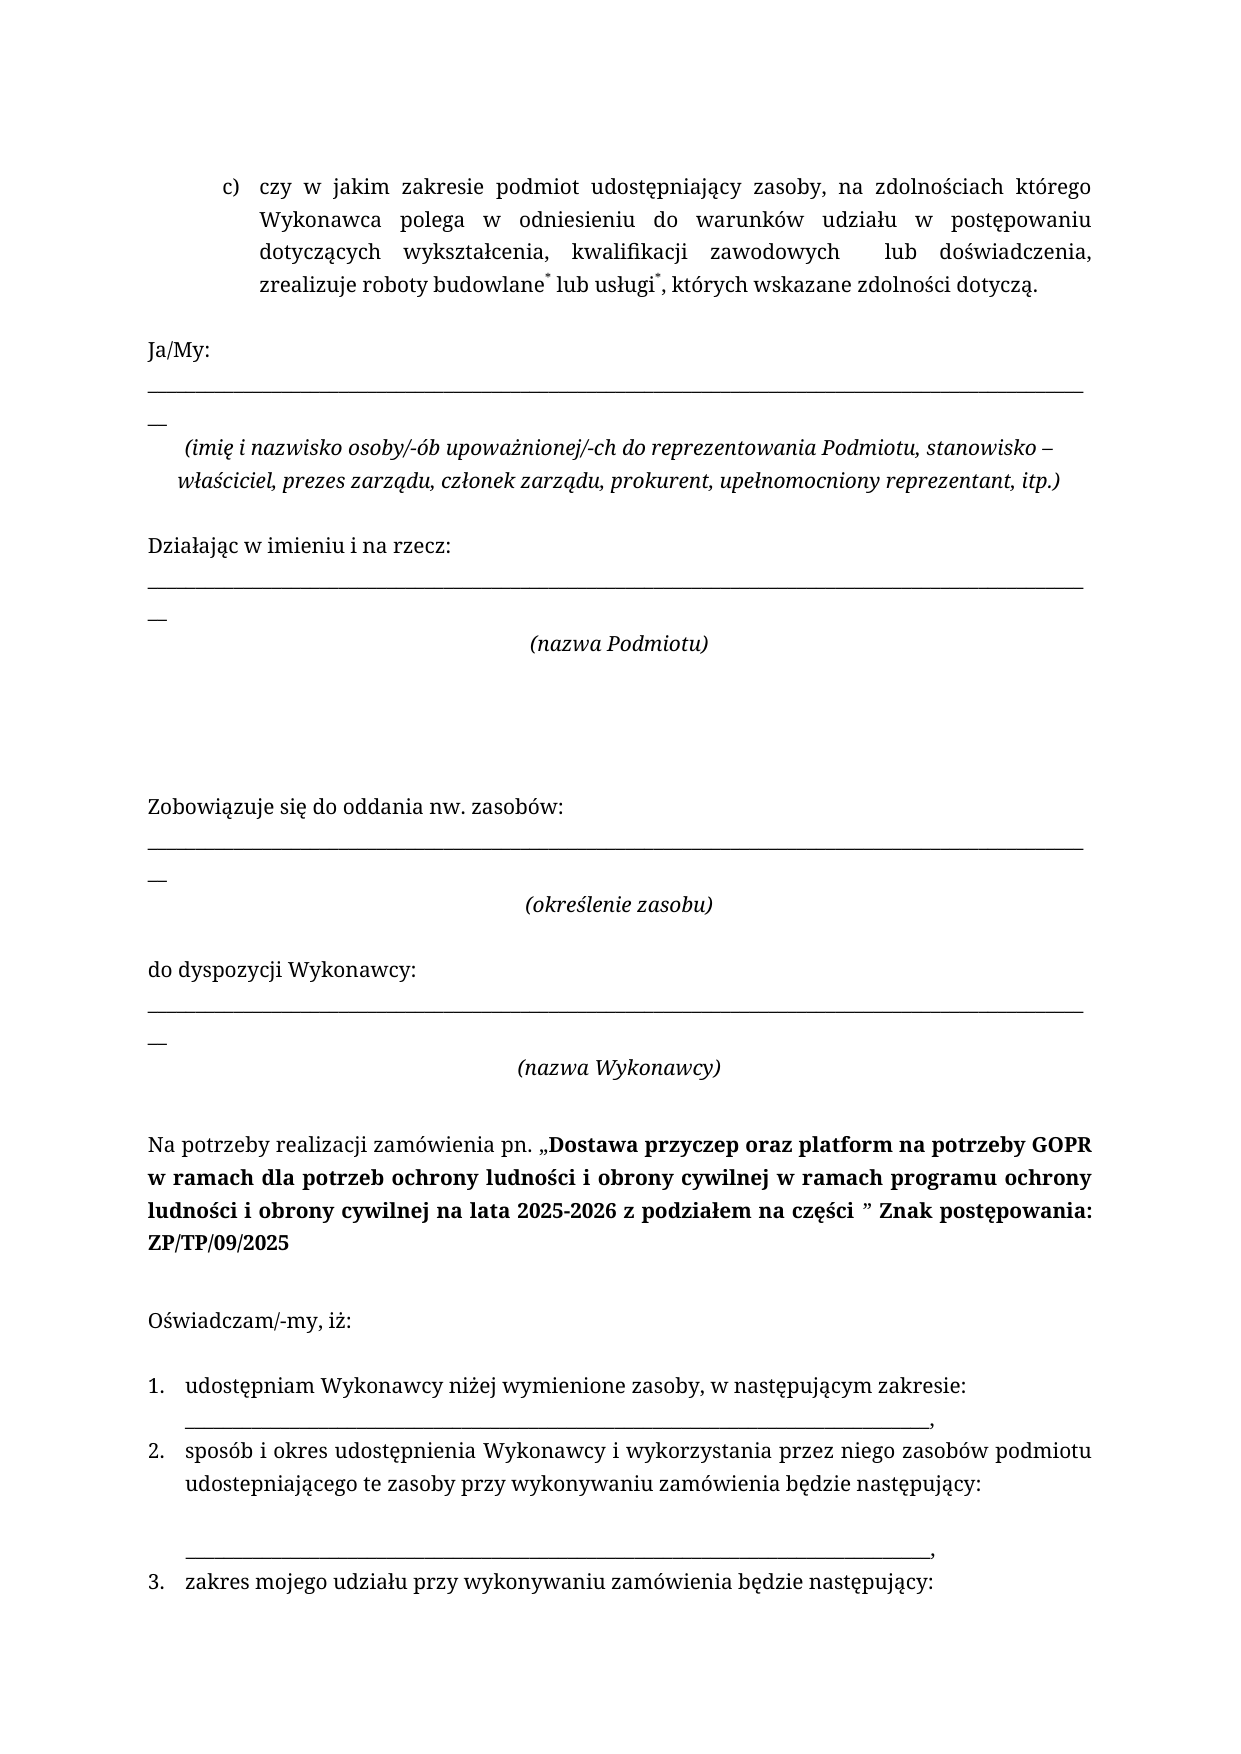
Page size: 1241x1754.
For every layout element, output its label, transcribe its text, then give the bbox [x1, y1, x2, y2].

list udostępniam Wykonawcy niżej wymienione zasoby, w następującym zakresie: [148, 1371, 1093, 1400]
text Ja/My: [148, 336, 1093, 364]
text Na potrzeby realizacji zamówienia pn. „Dostawa przyczep oraz platform na potrzeby GOPR w ramach dla potrzeb ochrony ludności i obrony cywilnej w ramach programu ochrony ludności i obrony cywilnej na lata 2025-2026 z podziałem na części ” Znak postępowania: ZP/TP/09/2025 [148, 1131, 1093, 1257]
text (nazwa Podmiotu) [148, 629, 1093, 657]
list sposób i okres udostępnienia Wykonawcy i wykorzystania przez niego zasobów podmiotu udostepniającego te zasoby przy wykonywaniu zamówienia będzie następujący: [148, 1437, 1093, 1498]
text ______________________________________________________________________________, [185, 1404, 1093, 1432]
text (określenie zasobu) [148, 890, 1093, 918]
text ____________________________________________________________________________________________________ [148, 988, 1093, 1049]
text do dyspozycji Wykonawcy: [148, 955, 1093, 983]
text (nazwa Wykonawcy) [148, 1053, 1093, 1081]
text Działając w imieniu i na rzecz: [148, 531, 1093, 560]
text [148, 1534, 1093, 1563]
text ____________________________________________________________________________________________________ [148, 368, 1093, 429]
text ____________________________________________________________________________________________________ [148, 825, 1093, 886]
text ____________________________________________________________________________________________________ [148, 564, 1093, 625]
text Zobowiązuje się do oddania nw. zasobów: [148, 792, 1093, 821]
list czy w jakim zakresie podmiot udostępniający zasoby, na zdolnościach którego Wykonawca polega w odniesieniu do warunków udziału w postępowaniu dotyczących wykształcenia, kwalifikacji zawodowych lub doświadczenia, zrealizuje roboty budowlane* lub usługi*, których wskazane zdolności dotyczą. [222, 172, 1093, 298]
text Oświadczam/-my, iż: [148, 1306, 1093, 1334]
text (imię i nazwisko osoby/-ób upoważnionej/-ch do reprezentowania Podmiotu, stanowisko – właściciel, prezes zarządu, członek zarządu, prokurent, upełnomocniony reprezentant, itp.) [148, 433, 1093, 494]
list zakres mojego udziału przy wykonywaniu zamówienia będzie następujący: [148, 1567, 1093, 1595]
